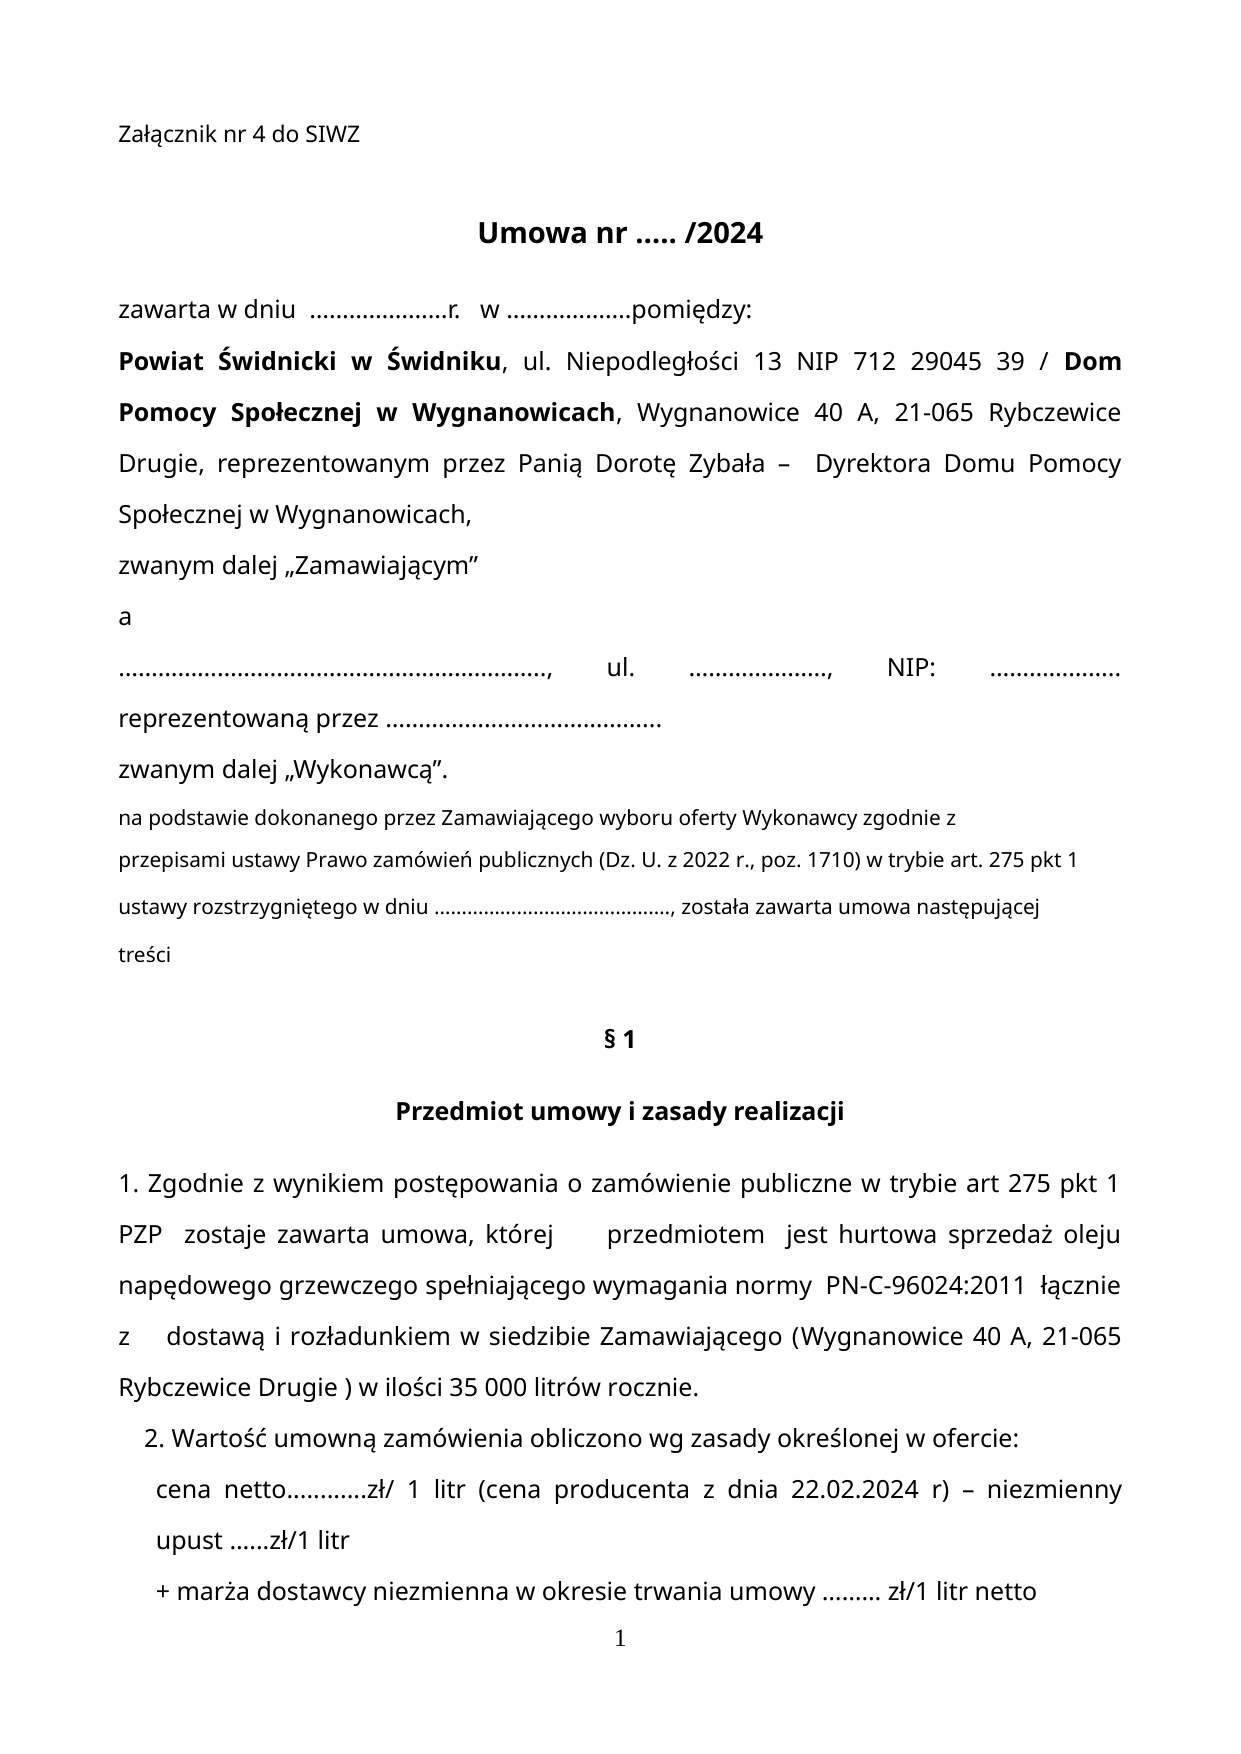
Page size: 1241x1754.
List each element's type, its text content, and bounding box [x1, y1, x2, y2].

text na podstawie dokonanego przez Zamawiającego wyboru oferty Wykonawcy zgodnie z [118, 803, 1122, 831]
text 2. Wartość umowną zamówienia obliczono wg zasady określonej w ofercie: [79, 1421, 1122, 1454]
text przepisami ustawy Prawo zamówień publicznych (Dz. U. z 2022 r., poz. 1710) w trybie art. 275 pkt 1 [118, 845, 1122, 874]
text cena netto............zł/ 1 litr (cena producenta z dnia 22.02.2024 r) – niezmienny upust …...zł/1 litr [156, 1472, 1122, 1557]
text zawarta w dniu …………………r. w ……………….pomiędzy: [118, 292, 1122, 326]
text ……………………………………………………….., ul. …………………, NIP: ……………….. reprezentowaną przez …………………………………... [118, 649, 1122, 734]
text + marża dostawcy niezmienna w okresie trwania umowy ……… zł/1 litr netto [156, 1574, 1122, 1608]
text 1. Zgodnie z wynikiem postępowania o zamówienie publiczne w trybie art 275 pkt 1 PZP zostaje zawarta umowa, której przedmiotem jest hurtowa sprzedaż oleju napędowego grzewczego spełniającego wymagania normy PN-C-96024:2011 łącznie z dostawą i rozładunkiem w siedzibie Zamawiającego (Wygnanowice 40 A, 21-065 Rybczewice Drugie ) w ilości 35 000 litrów rocznie. [118, 1165, 1122, 1403]
text Powiat Świdnicki w Świdniku, ul. Niepodległości 13 NIP 712 29045 39 / Dom Pomocy Społecznej w Wygnanowicach, Wygnanowice 40 A, 21-065 Rybczewice Drugie, reprezentowanym przez Panią Dorotę Zybała – Dyrektora Domu Pomocy Społecznej w Wygnanowicach, [118, 343, 1122, 530]
text treści [118, 940, 1122, 968]
text Przedmiot umowy i zasady realizacji [118, 1093, 1122, 1127]
text a [118, 598, 1122, 632]
text zwanym dalej „Zamawiającym” [118, 547, 1122, 581]
text § 1 [118, 1022, 1122, 1056]
text ustawy rozstrzygniętego w dniu ……………………………………., została zawarta umowa następującej [118, 892, 1122, 921]
text zwanym dalej „Wykonawcą”. [118, 752, 1122, 786]
text Umowa nr ….. /2024 [118, 212, 1122, 252]
text Załącznik nr 4 do SIWZ [118, 118, 1122, 149]
